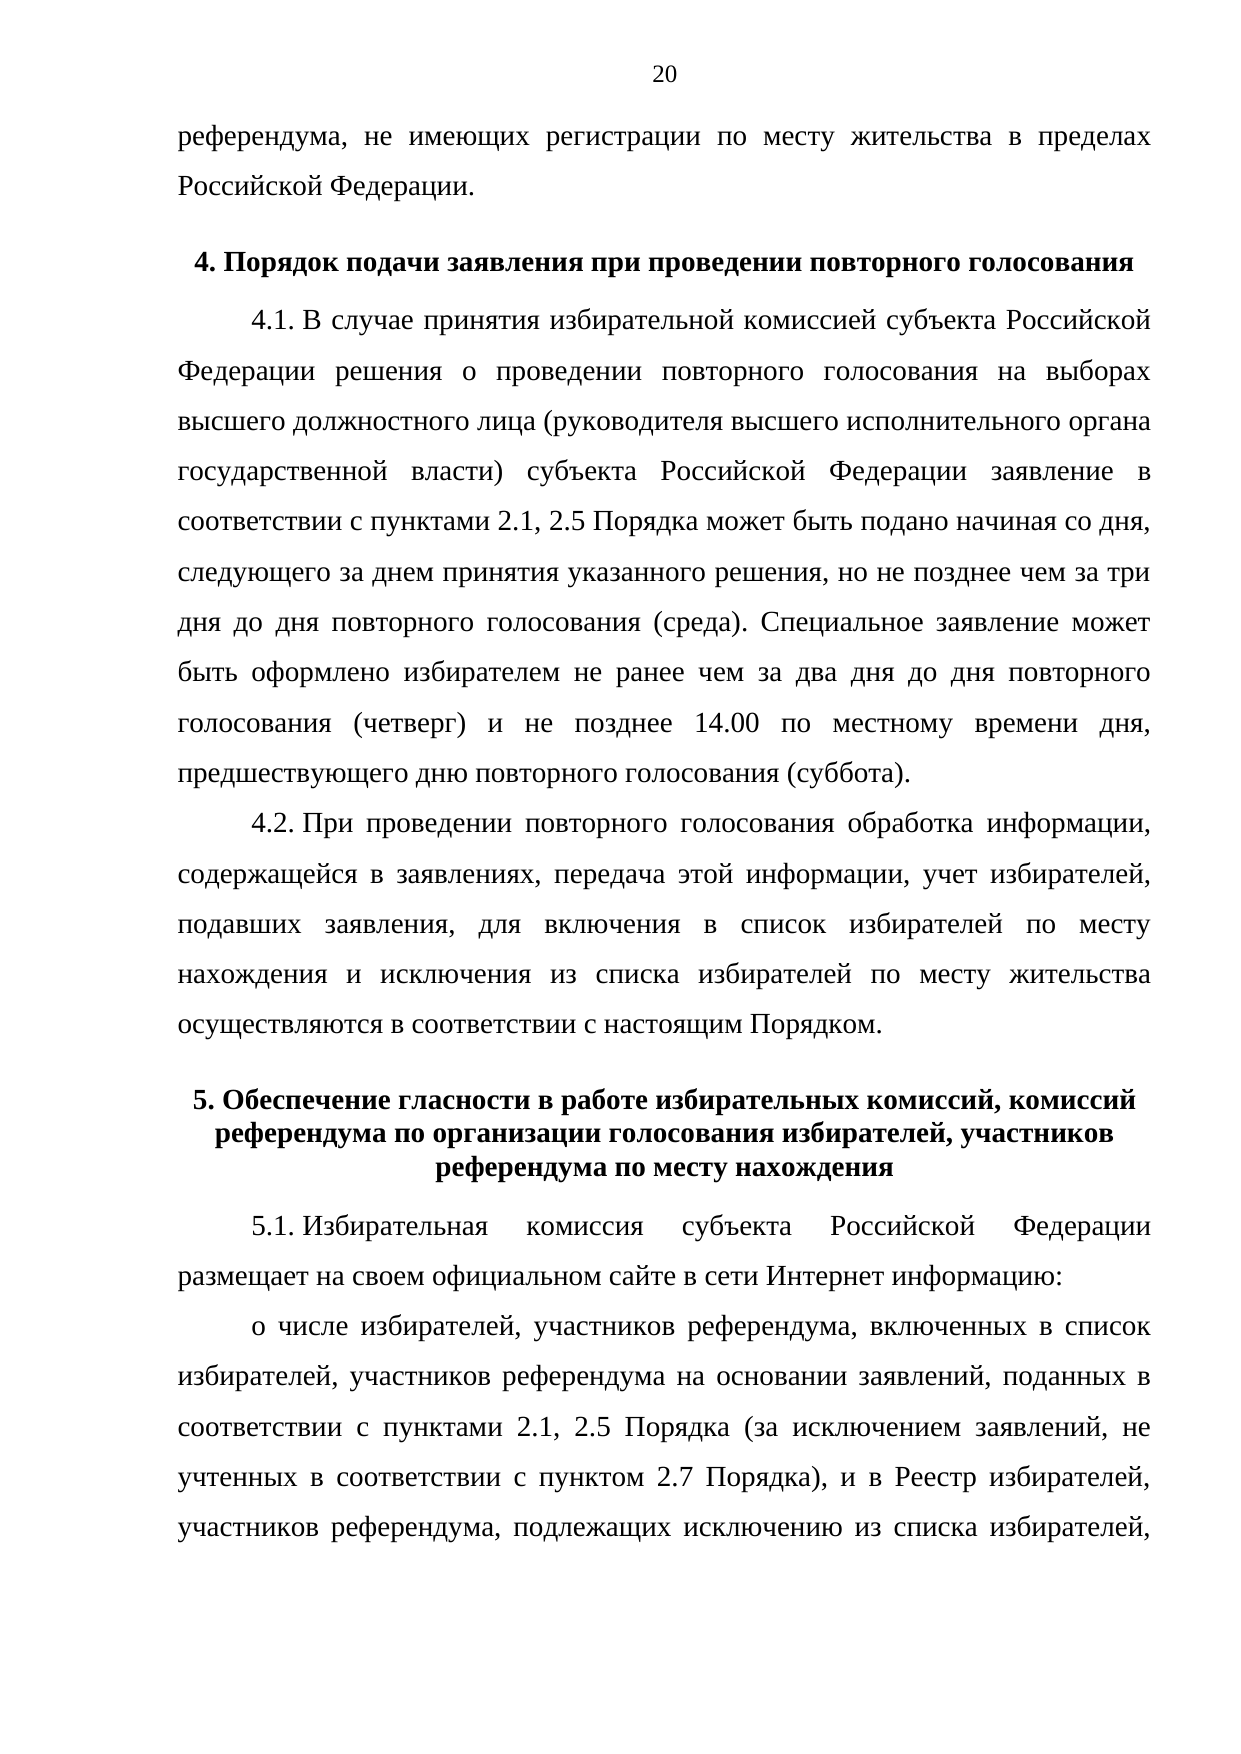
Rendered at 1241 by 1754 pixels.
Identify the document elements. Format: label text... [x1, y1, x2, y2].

text 4.2. При проведении повторного голосования обработка информации, содержащейся в заявлениях, передача этой информации, учет избирателей, подавших заявления, для включения в список избирателей по месту нахождения и исключения из списка избирателей по месту жительства осуществляются в соответствии с настоящим Порядком. [177, 805, 1152, 1040]
text 4.1. В случае принятия избирательной комиссией субъекта Российской Федерации решения о проведении повторного голосования на выборах высшего должностного лица (руководителя высшего исполнительного органа государственной власти) субъекта Российской Федерации заявление в соответствии с пунктами 2.1, 2.5 Порядка может быть подано начиная со дня, следующего за днем принятия указанного решения, но не позднее чем за три дня до дня повторного голосования (среда). Специальное заявление может быть оформлено избирателем не ранее чем за два дня до дня повторного голосования (четверг) и не позднее 14.00 по местному времени дня, предшествующего дню повторного голосования (суббота). [177, 302, 1152, 789]
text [177, 118, 1152, 202]
text 5.1. Избирательная комиссия субъекта Российской Федерации размещает на своем официальном сайте в сети Интернет информацию: [177, 1208, 1152, 1291]
text 4. Порядок подачи заявления при проведении повторного голосования [177, 244, 1152, 277]
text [177, 1308, 1152, 1543]
text 5. Обеспечение гласности в работе избирательных комиссий, комиссий референдума по организации голосования избирателей, участников референдума по месту нахождения [177, 1082, 1152, 1183]
